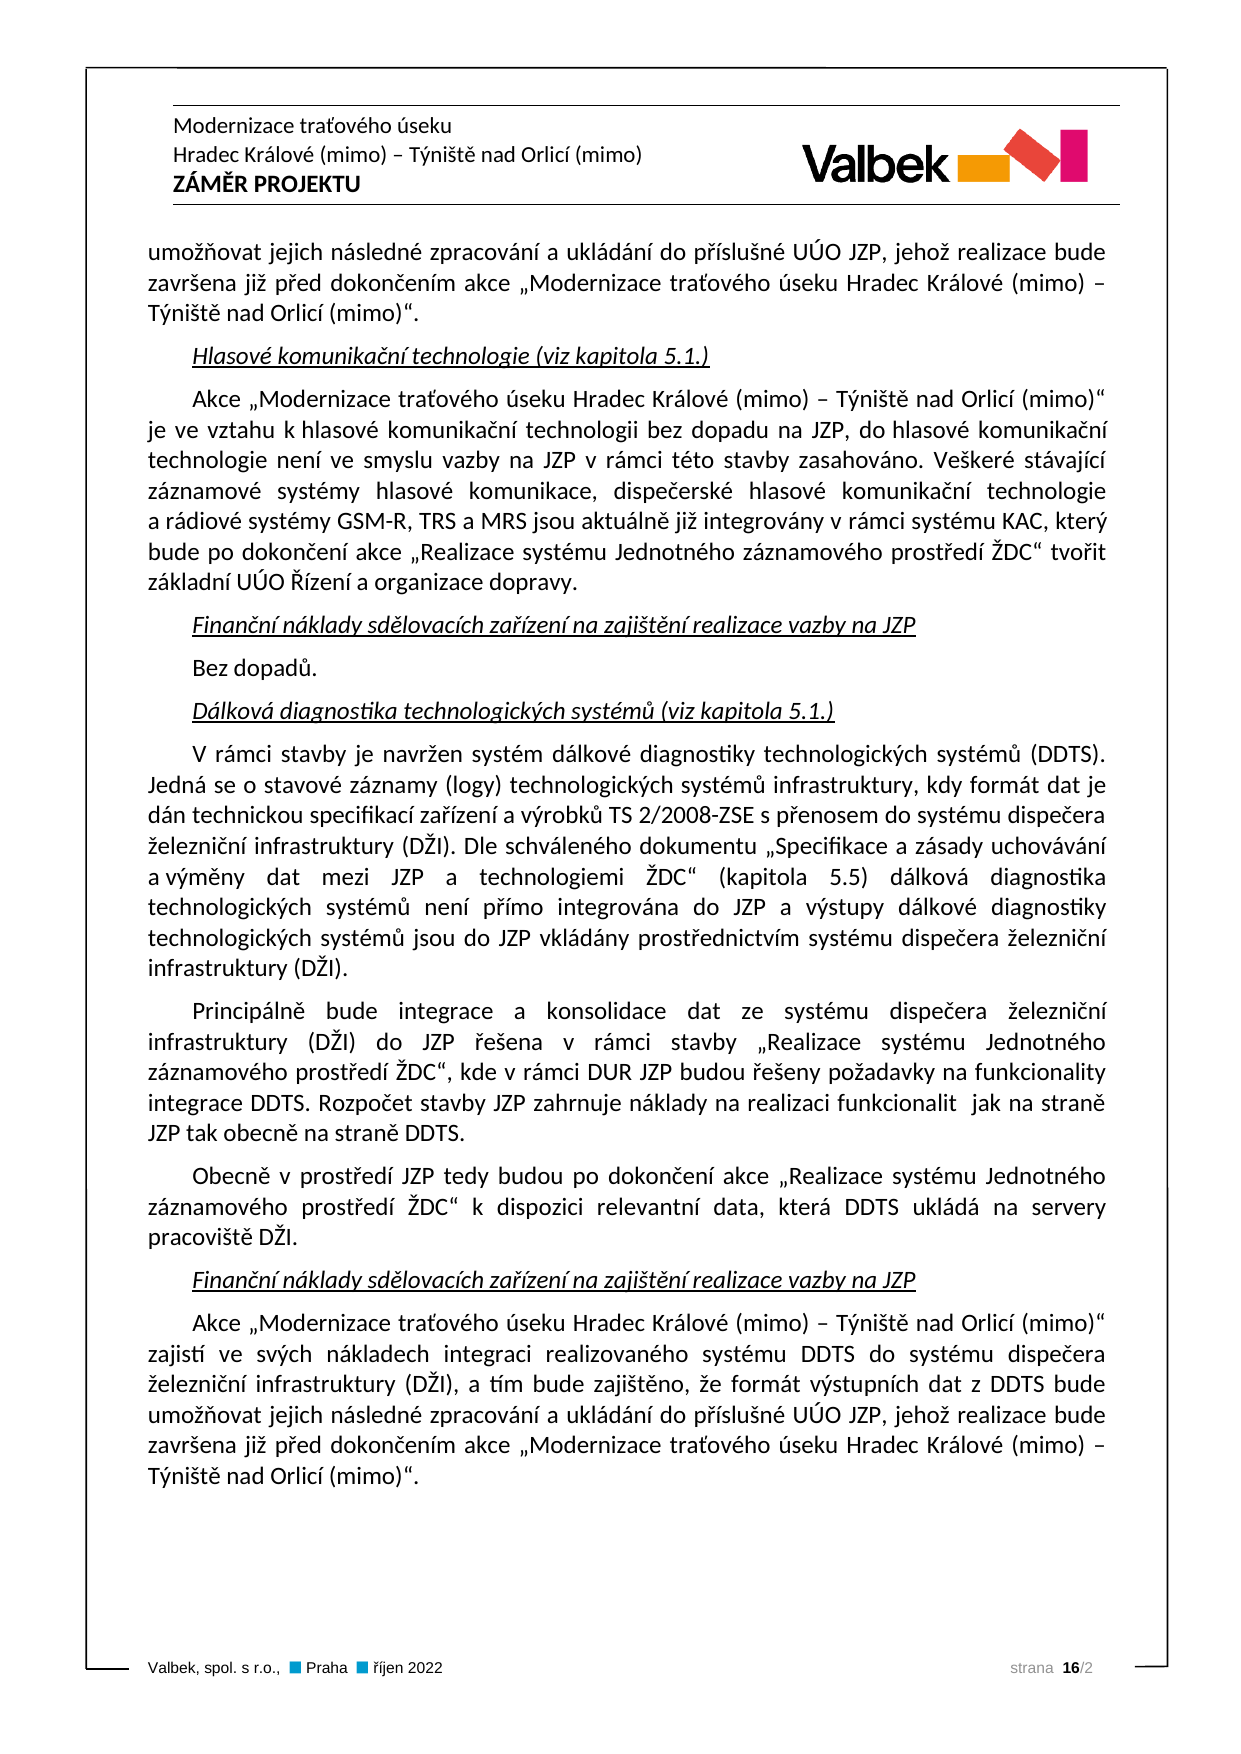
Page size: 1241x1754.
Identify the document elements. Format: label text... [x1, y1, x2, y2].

text Hlasové komunikační technologie (viz kapitola 5.1.) [148, 340, 1107, 371]
text Principálně bude integrace a konsolidace dat ze systému dispečera železniční infrastruktury (DŽI) do JZP řešena v rámci stavby „Realizace systému Jednotného záznamového prostředí ŽDC“, kde v rámci DUR JZP budou řešeny požadavky na funkcionality integrace DDTS. Rozpočet stavby JZP zahrnuje náklady na realizaci funkcionalit jak na straně JZP tak obecně na straně DDTS. [148, 995, 1107, 1148]
text Bez dopadů. [148, 652, 1107, 683]
text Dálková diagnostika technologických systémů (viz kapitola 5.1.) [148, 696, 1107, 726]
text Finanční náklady sdělovacích zařízení na zajištění realizace vazby na JZP [148, 1264, 1107, 1295]
text Obecně v prostředí JZP tedy budou po dokončení akce „Realizace systému Jednotného záznamového prostředí ŽDC“ k dispozici relevantní data, která DDTS ukládá na servery pracoviště DŽI. [148, 1160, 1107, 1252]
picture [800, 110, 1163, 201]
text Akce „Modernizace traťového úseku Hradec Králové (mimo) – Týniště nad Orlicí (mimo)“ zajistí ve svých nákladech integraci realizovaného systému DDTS do systému dispečera železniční infrastruktury (DŽI), a tím bude zajištěno, že formát výstupních dat z DDTS bude umožňovat jejich následné zpracování a ukládání do příslušné UÚO JZP, jehož realizace bude završena již před dokončením akce „Modernizace traťového úseku Hradec Králové (mimo) – Týniště nad Orlicí (mimo)“. [148, 1307, 1107, 1491]
text Finanční náklady sdělovacích zařízení na zajištění realizace vazby na JZP [148, 609, 1107, 640]
text Akce „Modernizace traťového úseku Hradec Králové (mimo) – Týniště nad Orlicí (mimo)“ je ve vztahu k hlasové komunikační technologii bez dopadu na JZP, do hlasové komunikační technologie není ve smyslu vazby na JZP v rámci této stavby zasahováno. Veškeré stávající záznamové systémy hlasové komunikace, dispečerské hlasové komunikační technologie a rádiové systémy GSM-R, TRS a MRS jsou aktuálně již integrovány v rámci systému KAC, který bude po dokončení akce „Realizace systému Jednotného záznamového prostředí ŽDC“ tvořit základní UÚO Řízení a organizace dopravy. [148, 383, 1107, 597]
text V rámci stavby je navržen systém dálkové diagnostiky technologických systémů (DDTS). Jedná se o stavové záznamy (logy) technologických systémů infrastruktury, kdy formát dat je dán technickou specifikací zařízení a výrobků TS 2/2008-ZSE s přenosem do systému dispečera železniční infrastruktury (DŽI). Dle schváleného dokumentu „Specifikace a zásady uchovávání a výměny dat mezi JZP a technologiemi ŽDC“ (kapitola 5.5) dálková diagnostika technologických systémů není přímo integrována do JZP a výstupy dálkové diagnostiky technologických systémů jsou do JZP vkládány prostřednictvím systému dispečera železniční infrastruktury (DŽI). [148, 738, 1107, 983]
